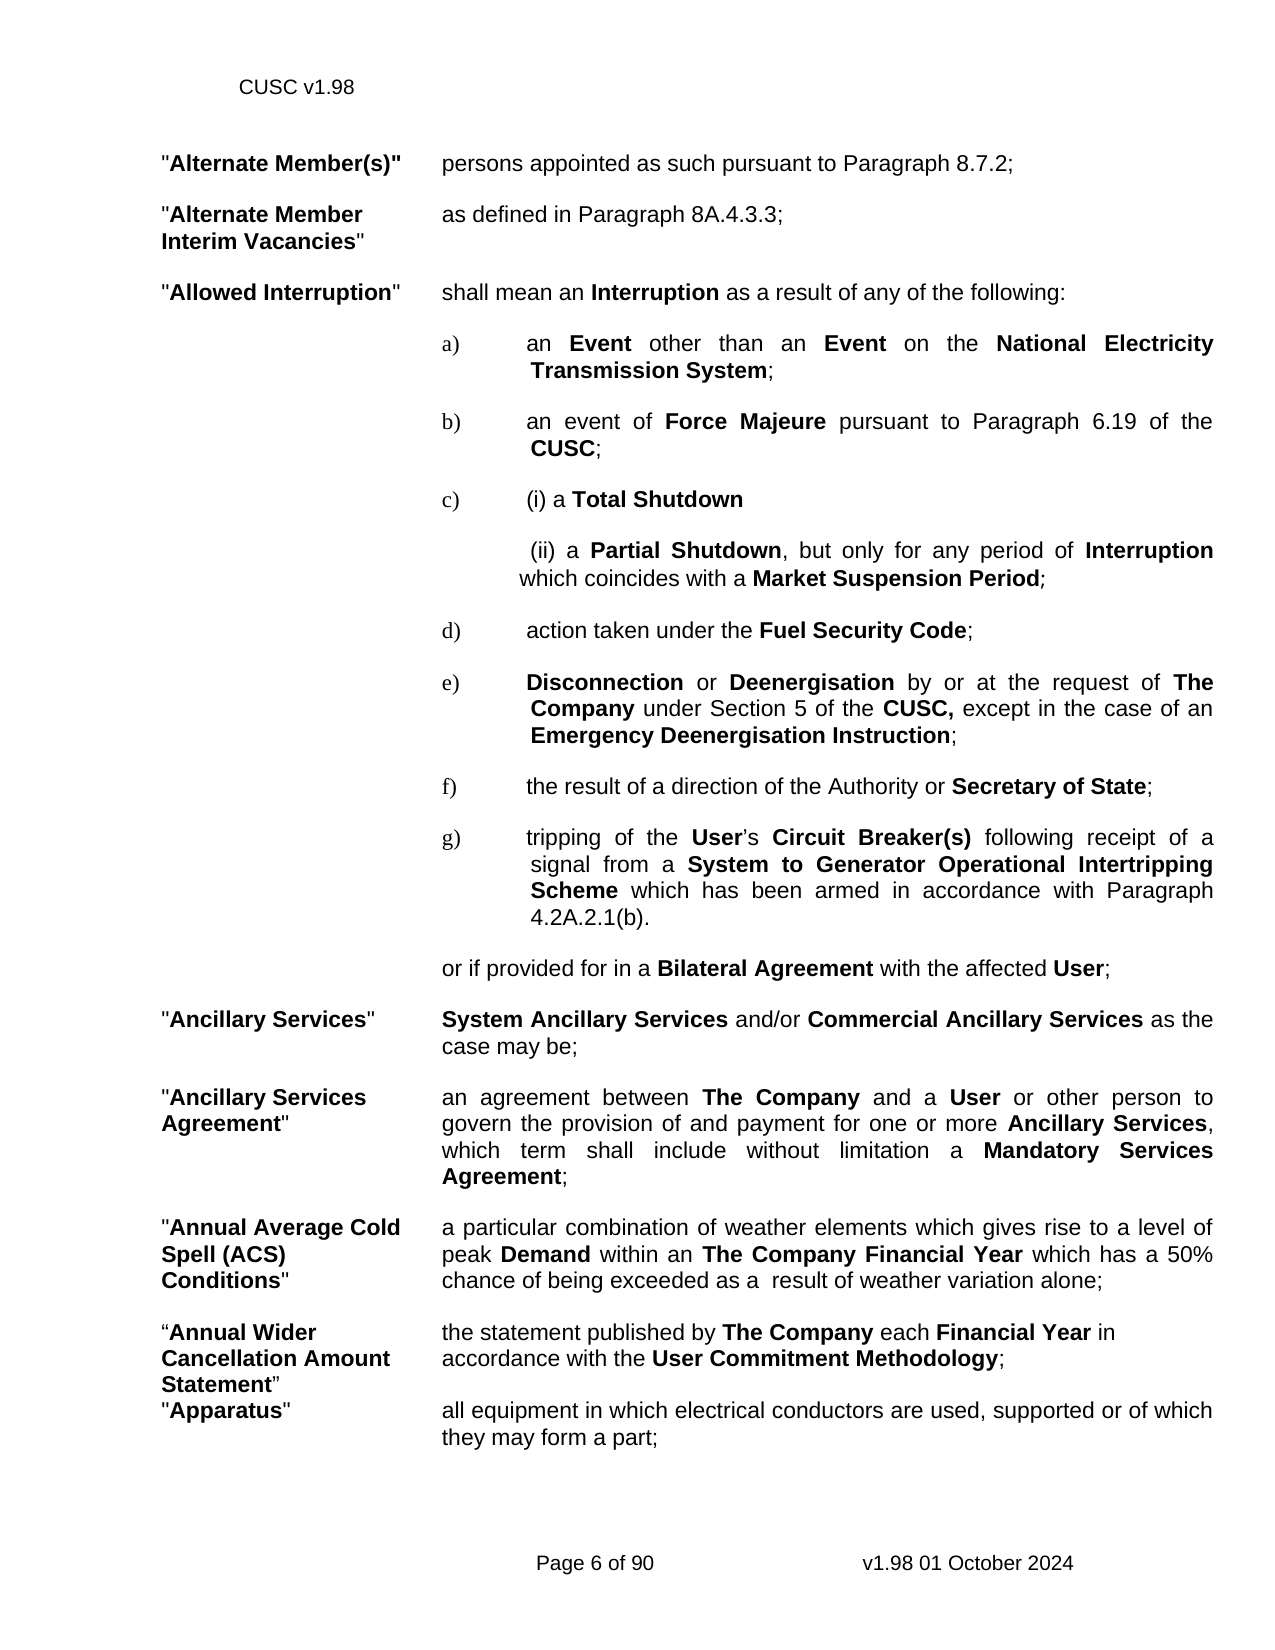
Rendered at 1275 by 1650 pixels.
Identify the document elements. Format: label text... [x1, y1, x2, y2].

table_cell the statement published by The Company each Financial Year in accordance with the User Commitment Methodology; [431, 1319, 1225, 1397]
table_cell an agreement between The Company and a User or other person to govern the provision of and payment for one or more Ancillary Services, which term shall include without limitation a Mandatory Services Agreement; [431, 1084, 1225, 1214]
table_cell "Ancillary Services Agreement" [150, 1084, 431, 1214]
table_cell shall mean an Interruption as a result of any of the following: an Event other than an Event on the National Electricity Transmission System; an event of Force Majeure pursuant to Paragraph 6.19 of the CUSC; (i) a Total Shutdown (ii) a Partial Shutdown, but only for any period of Interruption which coincides with a Market Suspension Period; action taken under the Fuel Security Code; Disconnection or Deenergisation by or at the request of The Company under Section 5 of the CUSC, except in the case of an Emergency Deenergisation Instruction; the result of a direction of the Authority or Secretary of State; tripping of the User’s Circuit Breaker(s) following receipt of a signal from a System to Generator Operational Intertripping Scheme which has been armed in accordance with Paragraph 4.2A.2.1(b). or if provided for in a Bilateral Agreement with the affected User; [431, 279, 1225, 1006]
table_cell "Alternate Member Interim Vacancies" [150, 201, 431, 279]
table_cell "Annual Average Cold Spell (ACS) Conditions" [150, 1214, 431, 1318]
table_cell “Annual Wider Cancellation Amount Statement” [150, 1319, 431, 1397]
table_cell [150, 1398, 431, 1475]
table_cell System Ancillary Services and/or Commercial Ancillary Services as the case may be; [431, 1006, 1225, 1084]
table_cell "Alternate Member(s)" [150, 150, 431, 201]
table_cell "Allowed Interruption" [150, 279, 431, 1006]
table_cell "Ancillary Services" [150, 1006, 431, 1084]
table_cell a particular combination of weather elements which gives rise to a level of peak Demand within an The Company Financial Year which has a 50% chance of being exceeded as a result of weather variation alone; [431, 1214, 1225, 1318]
table_cell as defined in Paragraph 8A.4.3.3; [431, 201, 1225, 279]
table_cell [431, 1398, 1225, 1475]
table_cell persons appointed as such pursuant to Paragraph 8.7.2; [431, 150, 1225, 201]
